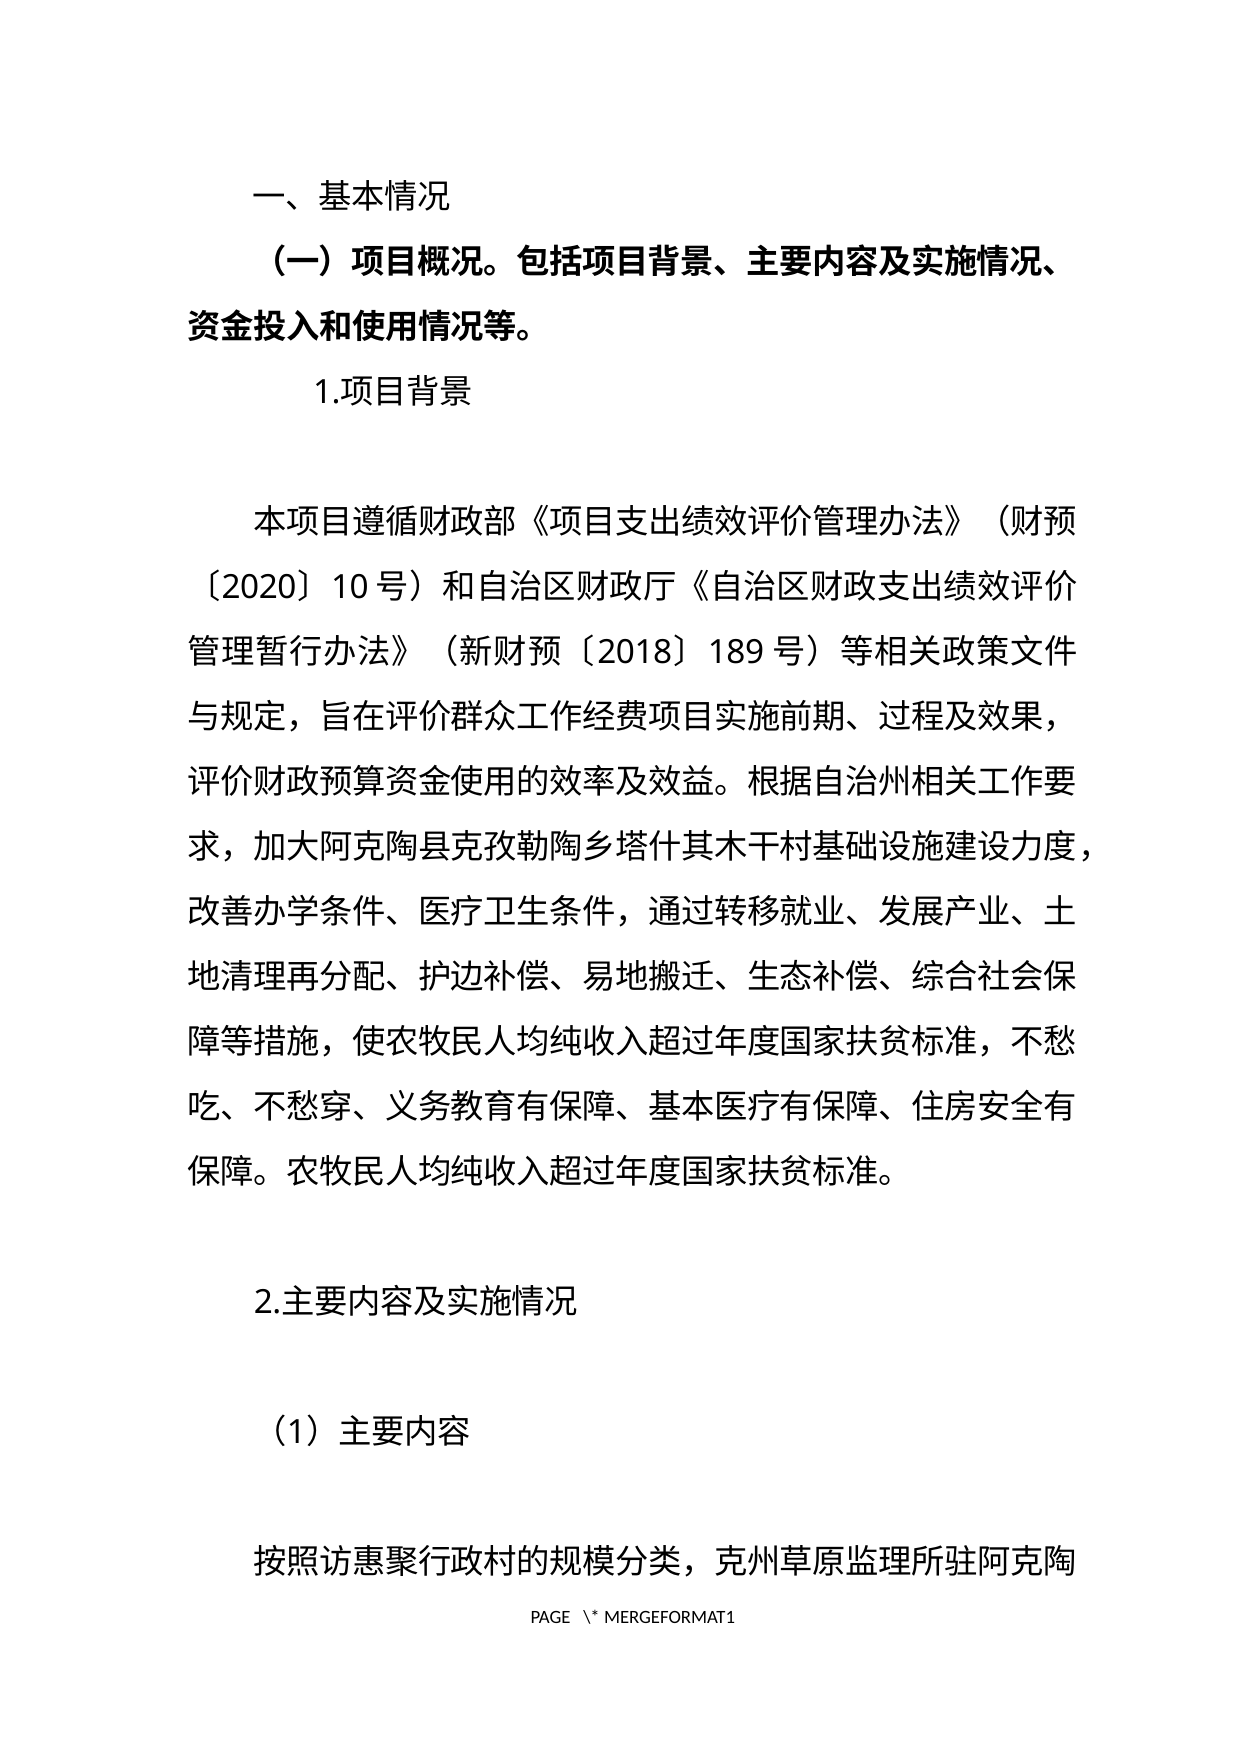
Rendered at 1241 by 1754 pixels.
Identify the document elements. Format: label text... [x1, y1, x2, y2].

text （一）项目概况。包括项目背景、主要内容及实施情况、资金投入和使用情况等。 [187, 227, 1078, 357]
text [187, 357, 1078, 1592]
text 一、基本情况 [187, 162, 1078, 227]
